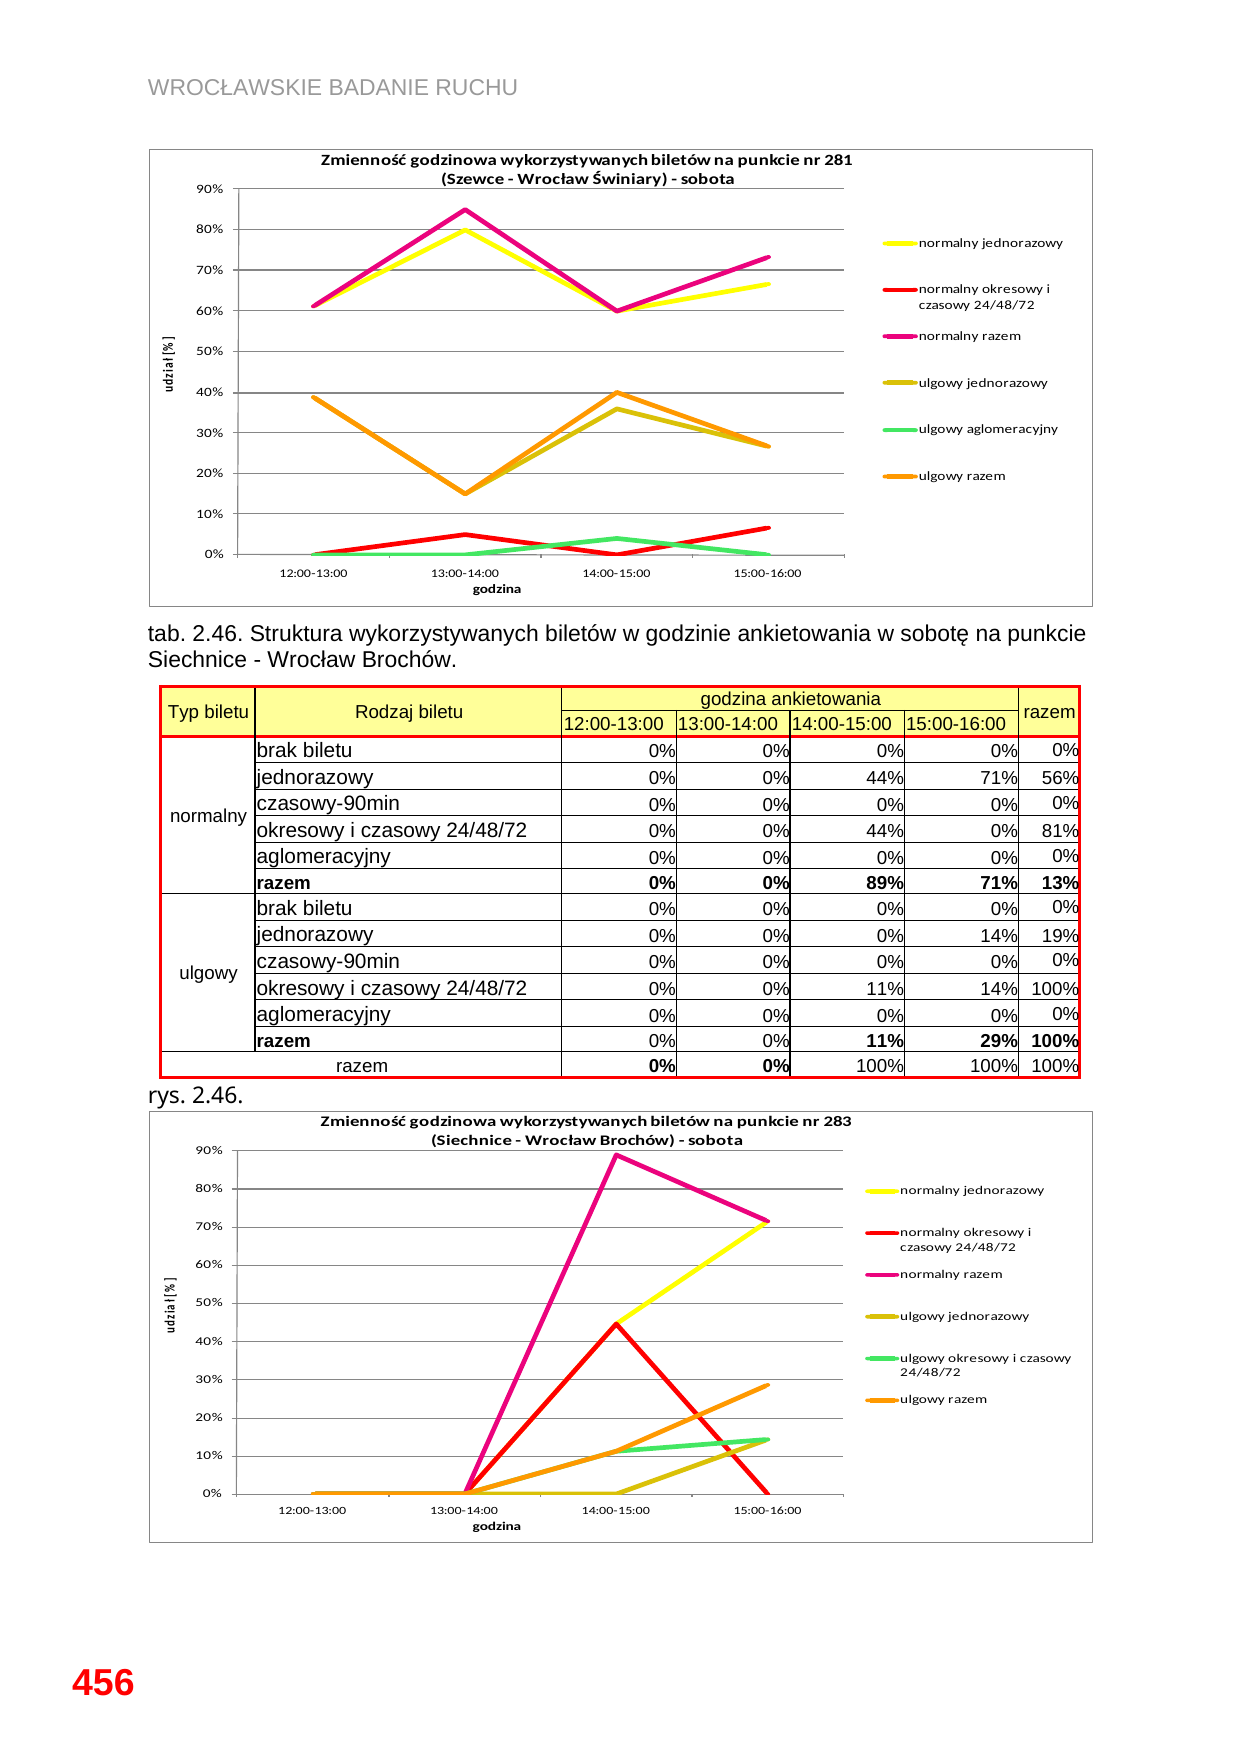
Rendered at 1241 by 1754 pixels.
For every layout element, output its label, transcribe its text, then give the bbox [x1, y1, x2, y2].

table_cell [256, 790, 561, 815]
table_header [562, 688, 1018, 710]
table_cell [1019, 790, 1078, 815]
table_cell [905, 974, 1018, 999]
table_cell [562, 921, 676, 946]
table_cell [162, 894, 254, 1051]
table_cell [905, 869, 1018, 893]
text tab. 2.46. Struktura wykorzystywanych biletów w godzinie ankietowania w sobotę na punkcie Siechnice - Wrocław Brochów. [148, 619, 1092, 672]
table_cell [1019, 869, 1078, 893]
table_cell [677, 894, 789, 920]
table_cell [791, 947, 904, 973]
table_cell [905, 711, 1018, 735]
text rys. 2.46. [148, 1079, 1092, 1110]
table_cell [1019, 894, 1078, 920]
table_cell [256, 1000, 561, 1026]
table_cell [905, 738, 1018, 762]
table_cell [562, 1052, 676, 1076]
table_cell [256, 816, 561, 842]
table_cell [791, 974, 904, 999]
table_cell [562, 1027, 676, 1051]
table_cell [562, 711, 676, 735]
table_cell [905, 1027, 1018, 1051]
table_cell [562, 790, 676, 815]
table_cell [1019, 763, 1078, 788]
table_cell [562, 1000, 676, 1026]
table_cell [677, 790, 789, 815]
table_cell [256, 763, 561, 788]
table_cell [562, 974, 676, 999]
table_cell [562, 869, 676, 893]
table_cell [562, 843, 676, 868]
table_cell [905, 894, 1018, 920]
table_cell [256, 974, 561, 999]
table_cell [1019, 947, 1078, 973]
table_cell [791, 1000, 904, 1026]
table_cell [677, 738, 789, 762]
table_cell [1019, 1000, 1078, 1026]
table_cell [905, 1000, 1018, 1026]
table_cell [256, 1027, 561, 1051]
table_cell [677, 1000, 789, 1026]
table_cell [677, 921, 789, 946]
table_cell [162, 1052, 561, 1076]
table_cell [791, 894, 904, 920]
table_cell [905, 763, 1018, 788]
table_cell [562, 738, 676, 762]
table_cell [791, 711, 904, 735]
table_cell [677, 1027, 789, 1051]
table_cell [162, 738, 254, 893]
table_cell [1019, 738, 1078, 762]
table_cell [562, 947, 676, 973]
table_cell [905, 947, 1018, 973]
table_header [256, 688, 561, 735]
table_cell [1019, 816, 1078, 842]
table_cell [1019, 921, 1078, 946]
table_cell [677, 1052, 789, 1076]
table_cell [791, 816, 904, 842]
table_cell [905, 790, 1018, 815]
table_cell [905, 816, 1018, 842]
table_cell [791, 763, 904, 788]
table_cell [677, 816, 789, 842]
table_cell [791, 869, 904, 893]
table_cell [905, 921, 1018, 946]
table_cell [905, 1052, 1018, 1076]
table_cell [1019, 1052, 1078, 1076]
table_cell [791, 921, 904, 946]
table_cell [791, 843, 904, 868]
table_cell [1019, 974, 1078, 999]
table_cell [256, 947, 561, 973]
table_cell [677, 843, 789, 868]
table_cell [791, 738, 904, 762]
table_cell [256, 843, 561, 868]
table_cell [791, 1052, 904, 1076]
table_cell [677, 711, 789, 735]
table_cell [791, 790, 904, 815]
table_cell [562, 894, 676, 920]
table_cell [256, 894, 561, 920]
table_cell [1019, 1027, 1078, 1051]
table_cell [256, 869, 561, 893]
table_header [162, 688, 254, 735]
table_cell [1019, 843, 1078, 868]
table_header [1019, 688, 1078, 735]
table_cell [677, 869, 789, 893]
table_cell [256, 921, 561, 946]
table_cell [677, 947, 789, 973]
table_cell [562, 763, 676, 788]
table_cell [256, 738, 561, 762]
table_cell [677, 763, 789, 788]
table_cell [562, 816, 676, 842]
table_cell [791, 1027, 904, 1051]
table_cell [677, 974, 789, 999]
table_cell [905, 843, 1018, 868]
